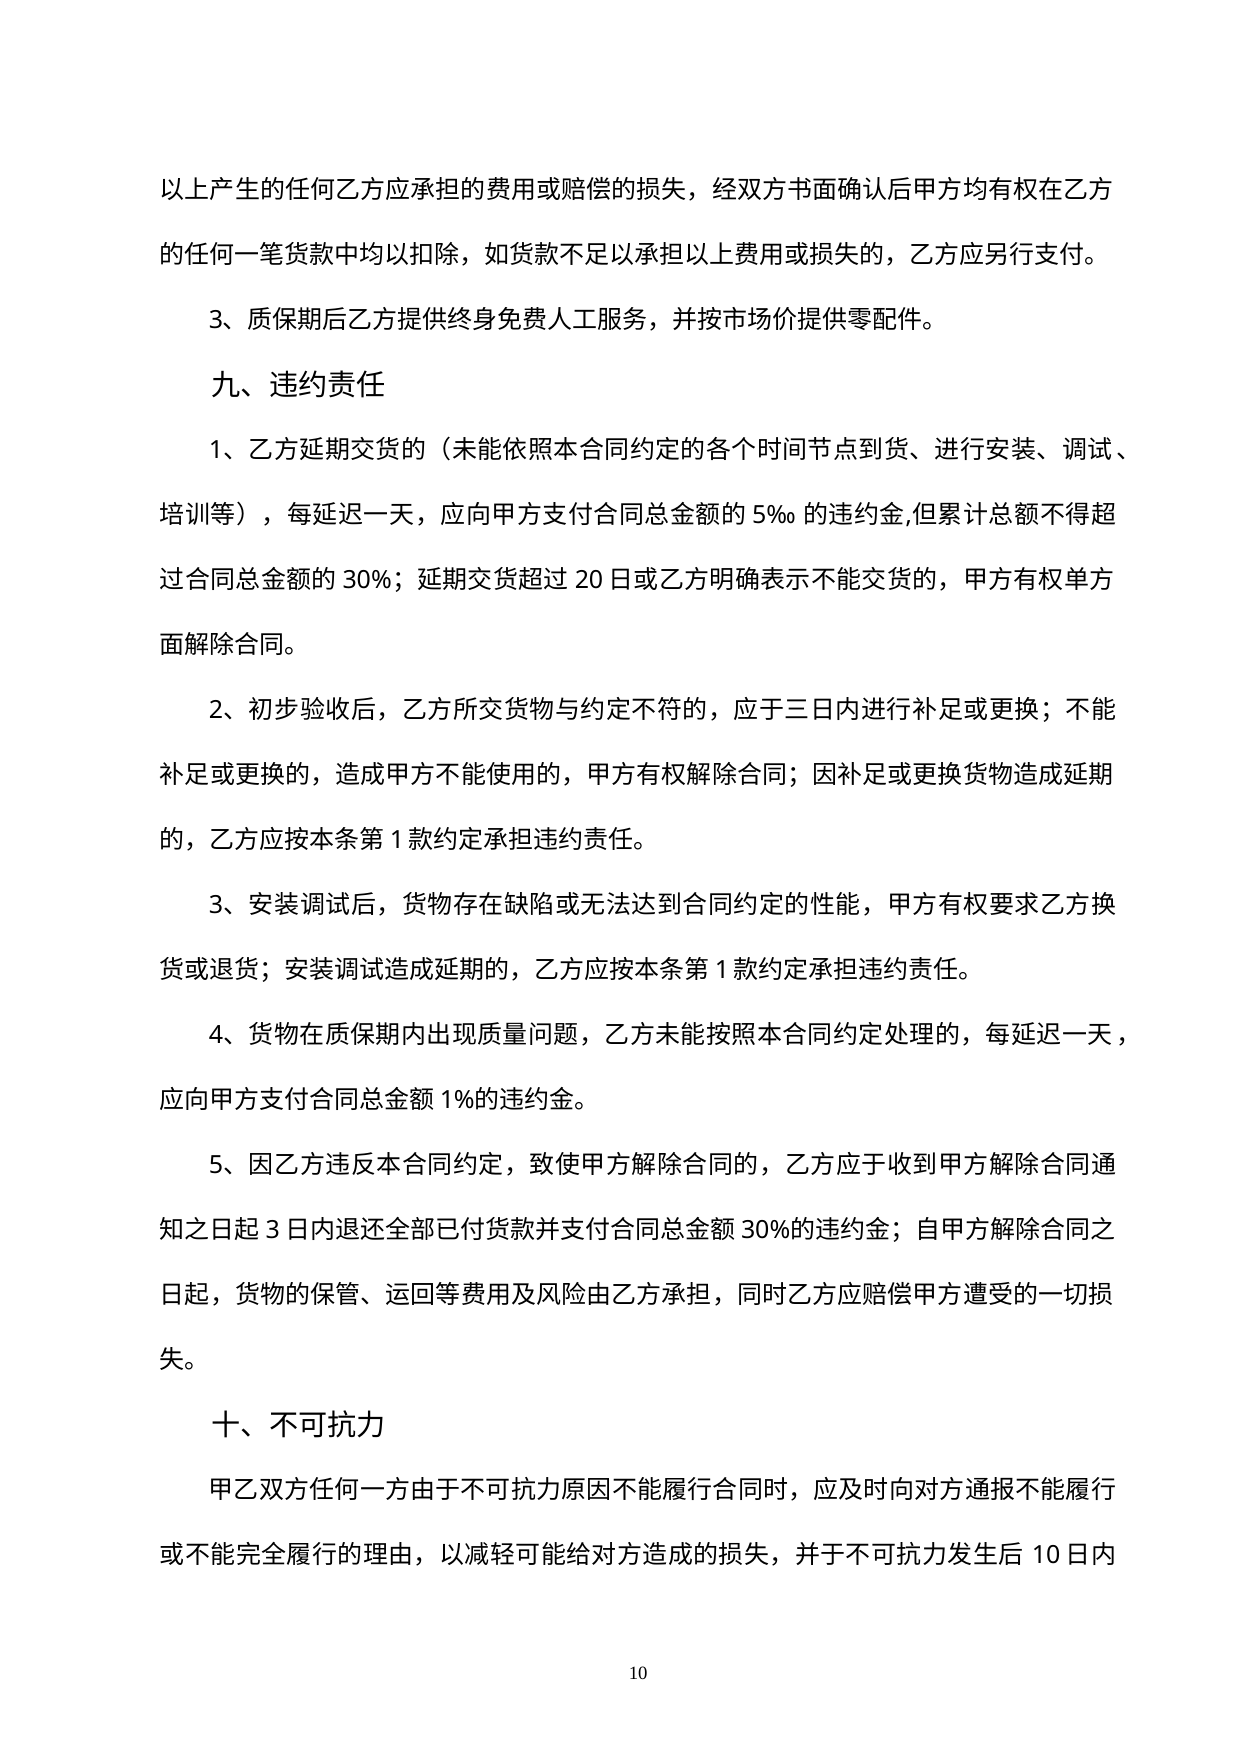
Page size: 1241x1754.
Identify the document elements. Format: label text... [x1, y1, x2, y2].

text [159, 1455, 1116, 1585]
text 3、安装调试后，货物存在缺陷或无法达到合同约定的性能，甲方有权要求乙方换货或退货；安装调试造成延期的，乙方应按本条第1款约定承担违约责任。 [159, 870, 1116, 1000]
text 3、质保期后乙方提供终身免费人工服务，并按市场价提供零配件。 [159, 285, 1116, 350]
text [159, 155, 1116, 285]
text 十、不可抗力 [159, 1390, 1116, 1455]
text 2、初步验收后，乙方所交货物与约定不符的，应于三日内进行补足或更换；不能补足或更换的，造成甲方不能使用的，甲方有权解除合同；因补足或更换货物造成延期的，乙方应按本条第1款约定承担违约责任。 [159, 675, 1116, 870]
text 5、因乙方违反本合同约定，致使甲方解除合同的，乙方应于收到甲方解除合同通知之日起 3日内退还全部已付货款并支付合同总金额30%的违约金；自甲方解除合同之日起，货物的保管、运回等费用及风险由乙方承担，同时乙方应赔偿甲方遭受的一切损失。 [159, 1130, 1116, 1390]
text 1、乙方延期交货的（未能依照本合同约定的各个时间节点到货、进行安装、调试、培训等），每延迟一天，应向甲方支付合同总金额的5‰ 的违约金,但累计总额不得超过合同总金额的30%；延期交货超过20日或乙方明确表示不能交货的，甲方有权单方面解除合同。 [159, 415, 1116, 675]
text 九、违约责任 [159, 350, 1116, 415]
text 4、货物在质保期内出现质量问题，乙方未能按照本合同约定处理的，每延迟一天，应向甲方支付合同总金额1%的违约金。 [159, 1000, 1116, 1130]
